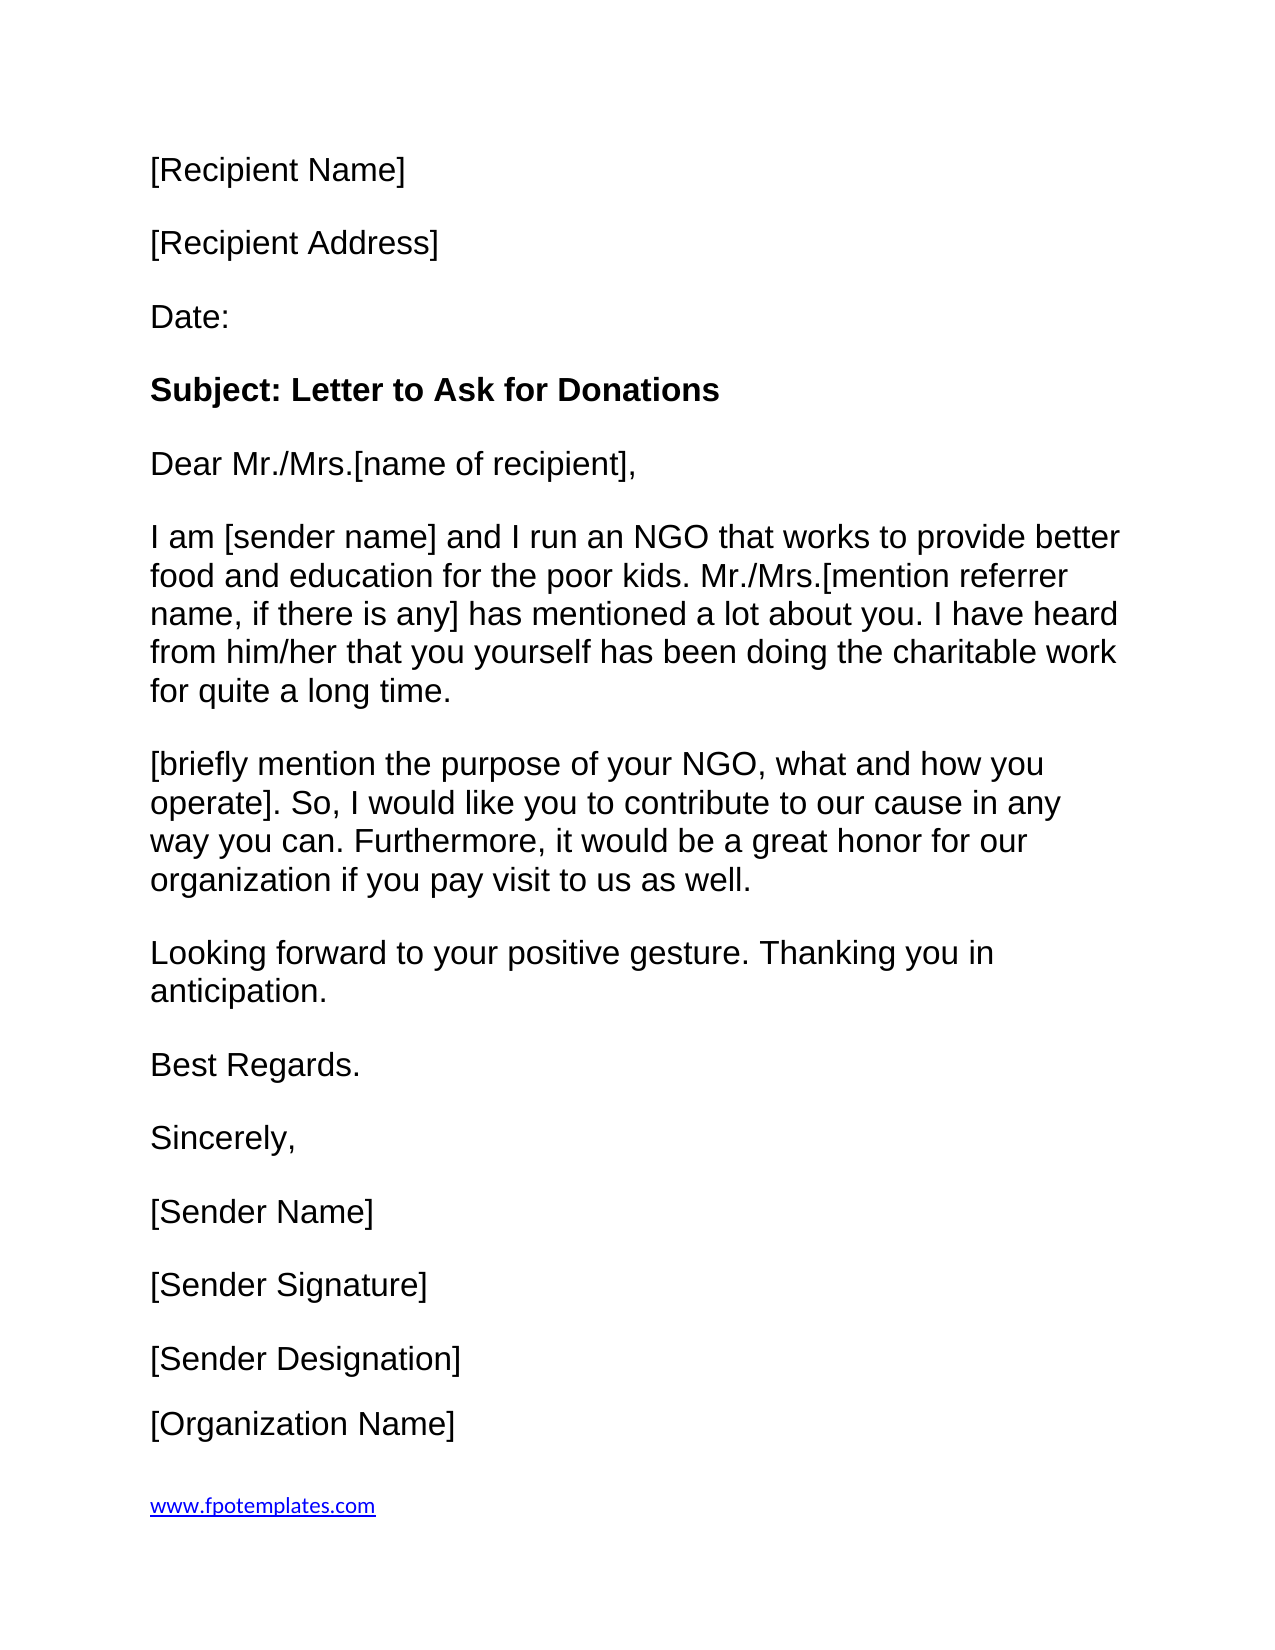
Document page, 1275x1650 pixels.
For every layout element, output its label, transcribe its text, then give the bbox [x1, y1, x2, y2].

text [Sender Designation] [150, 1339, 1125, 1377]
text I am [sender name] and I run an NGO that works to provide better food and education for the poor kids. Mr./Mrs.[mention referrer name, if there is any] has mentioned a lot about you. I have heard from him/her that you yourself has been doing the charitable work for quite a long time. [150, 517, 1125, 709]
text [Sender Name] [150, 1192, 1125, 1230]
text Subject: Letter to Ask for Donations [150, 370, 1125, 409]
text Looking forward to your positive gesture. Thanking you in anticipation. [150, 933, 1125, 1010]
text [briefly mention the purpose of your NGO, what and how you operate]. So, I would like you to contribute to our cause in any way you can. Furthermore, it would be a great honor for our organization if you pay visit to us as well. [150, 744, 1125, 898]
text Best Regards. [150, 1045, 1125, 1083]
text Date: [150, 297, 1125, 335]
text [Recipient Address] [150, 223, 1125, 262]
text [Sender Signature] [150, 1265, 1125, 1304]
text Sincerely, [150, 1118, 1125, 1157]
text [Recipient Name] [150, 150, 1125, 188]
text Dear Mr./Mrs.[name of recipient], [150, 444, 1125, 482]
text [Organization Name] [150, 1404, 1125, 1442]
